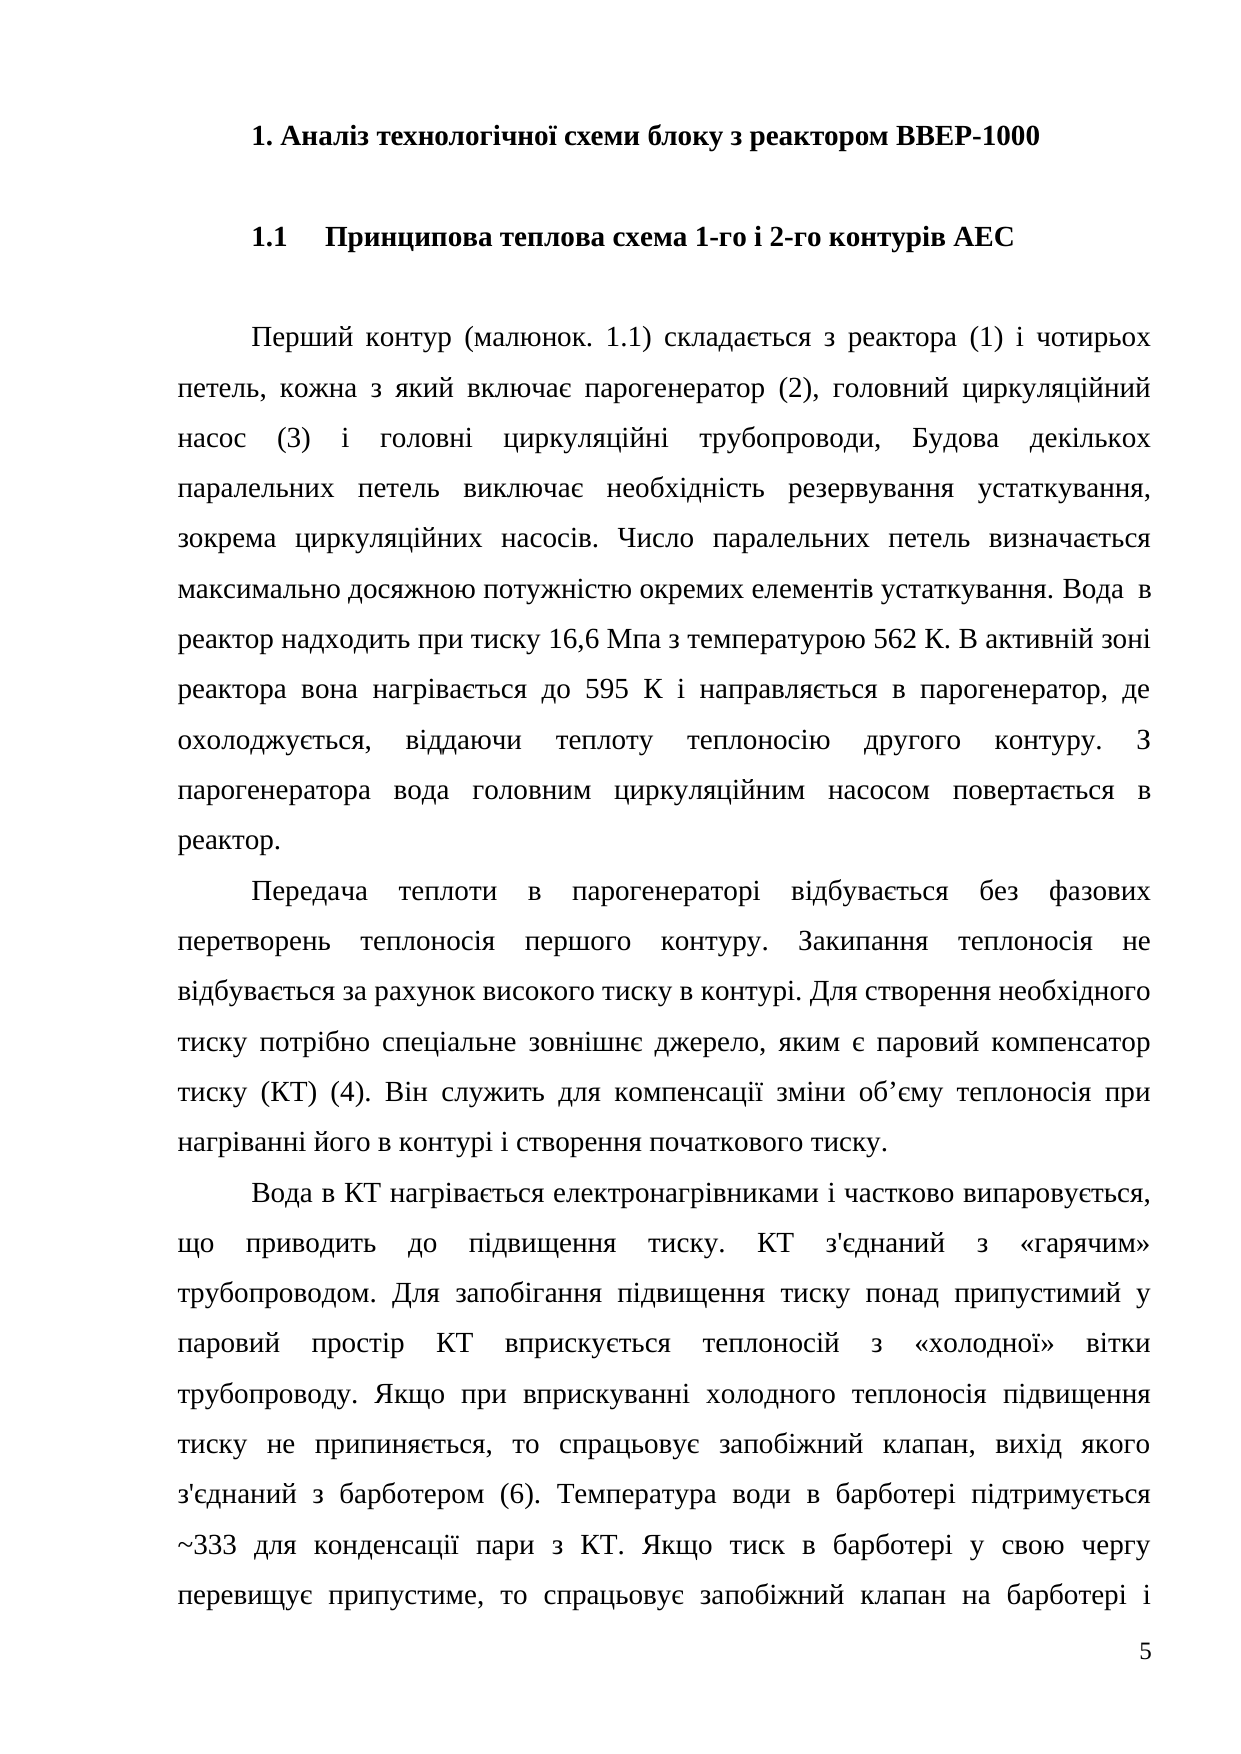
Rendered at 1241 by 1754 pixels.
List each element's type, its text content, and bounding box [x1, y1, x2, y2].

text Перший контур (малюнок. 1.1) складається з реактора (1) і чотирьох петель, кожна з який включає парогенератор (2), головний циркуляційний насос (3) і головні циркуляційні трубопроводи, Будова декількох паралельних петель виключає необхідність резервування устаткування, зокрема циркуляційних насосів. Число паралельних петель визначається максимально досяжною потужністю окремих елементів устаткування. Вода в реактор надходить при тиску 16,6 Мпа з температурою 562 К. В активній зоні реактора вона нагрівається до 595 К і направляється в парогенератор, де охолоджується, віддаючи теплоту теплоносію другого контуру. З парогенератора вода головним циркуляційним насосом повертається в реактор. [177, 319, 1152, 856]
text Передача теплоти в парогенераторі відбувається без фазових перетворень теплоносія першого контуру. Закипання теплоносія не відбувається за рахунок високого тиску в контурі. Для створення необхідного тиску потрібно спеціальне зовнішнє джерело, яким є паровий компенсатор тиску (КТ) (4). Він служить для компенсації зміни об’єму теплоносія при нагріванні його в контурі і створення початкового тиску. [177, 873, 1152, 1158]
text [177, 1175, 1152, 1611]
subtitle 1. Аналіз технологічної схеми блоку з реактором ВВЕР-1000 [177, 118, 1152, 152]
subtitle Принципова теплова схема 1-го і 2-го контурів АЕС [177, 219, 1152, 252]
